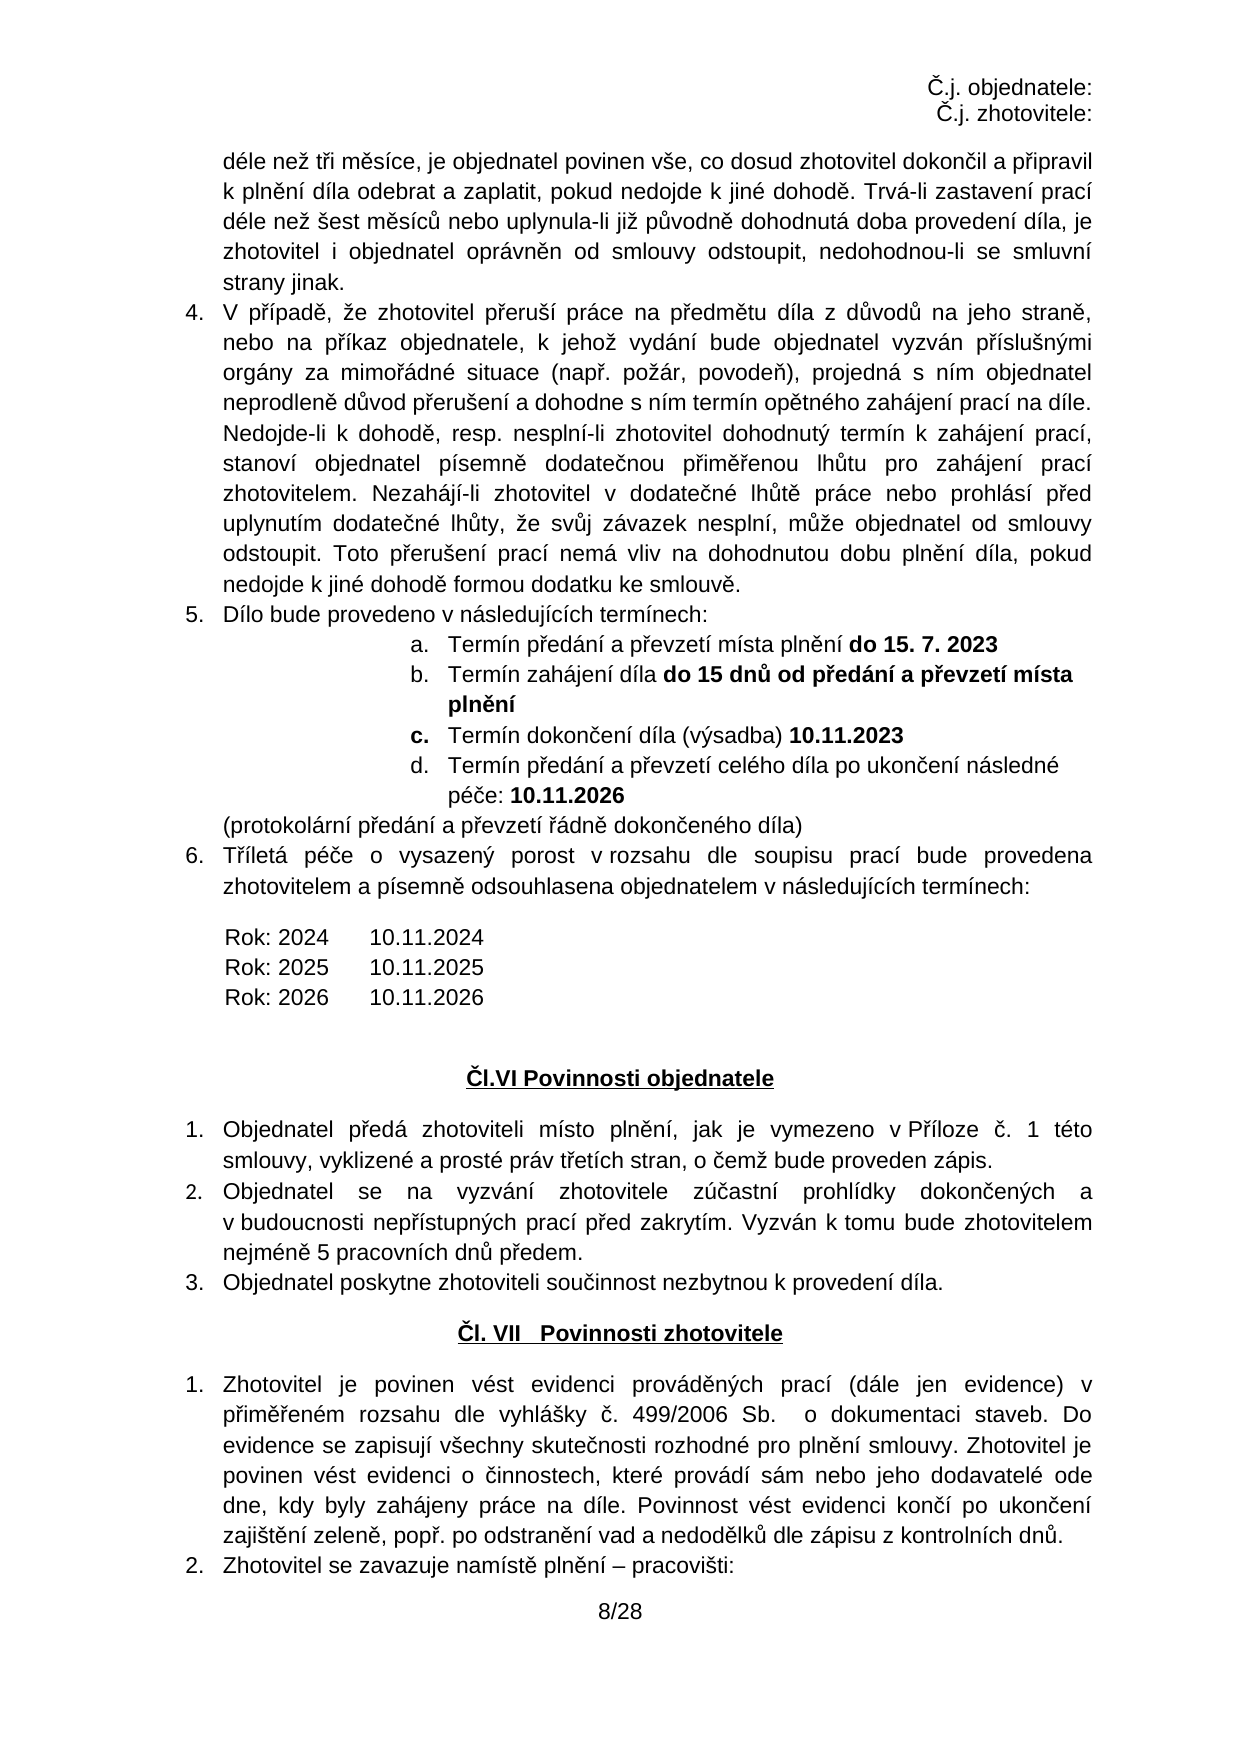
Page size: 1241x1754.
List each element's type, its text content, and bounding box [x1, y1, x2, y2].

list Dílo bude provedeno v následujících termínech: [185, 601, 1093, 627]
list Termín předání a převzetí místa plnění do 15. 7. 2023 [410, 631, 1093, 657]
list V případě, že zhotovitel přeruší práce na předmětu díla z důvodů na jeho straně, nebo na příkaz objednatele, k jehož vydání bude objednatel vyzván příslušnými orgány za mimořádné situace (např. požár, povodeň), projedná s ním objednatel neprodleně důvod přerušení a dohodne s ním termín opětného zahájení prací na díle. Nedojde-li k dohodě, resp. nesplní-li zhotovitel dohodnutý termín k zahájení prací, stanoví objednatel písemně dodatečnou přiměřenou lhůtu pro zahájení prací zhotovitelem. Nezahájí-li zhotovitel v dodatečné lhůtě práce nebo prohlásí před uplynutím dodatečné lhůty, že svůj závazek nesplní, může objednatel od smlouvy odstoupit. Toto přerušení prací nemá vliv na dohodnutou dobu plnění díla, pokud nedojde k jiné dohodě formou dodatku ke smlouvě. [185, 299, 1093, 597]
text Rok: 2025 10.11.2025 [224, 954, 1093, 980]
text Čl.VI Povinnosti objednatele [148, 1065, 1093, 1092]
list Objednatel poskytne zhotoviteli součinnost nezbytnou k provedení díla. [185, 1269, 1093, 1295]
list Termín zahájení díla do 15 dnů od předání a převzetí místa plnění [410, 661, 1093, 718]
text Rok: 2026 10.11.2026 [224, 984, 1093, 1010]
list Objednatel předá zhotoviteli místo plnění, jak je vymezeno v Příloze č. 1 této smlouvy, vyklizené a prosté práv třetích stran, o čemž bude proveden zápis. [185, 1116, 1093, 1173]
list Zhotovitel je povinen vést evidenci prováděných prací (dále jen evidence) v přiměřeném rozsahu dle vyhlášky č. 499/2006 Sb. o dokumentaci staveb. Do evidence se zapisují všechny skutečnosti rozhodné pro plnění smlouvy. Zhotovitel je povinen vést evidenci o činnostech, které provádí sám nebo jeho dodavatelé ode dne, kdy byly zahájeny práce na díle. Povinnost vést evidenci končí po ukončení zajištění zeleně, popř. po odstranění vad a nedodělků dle zápisu z kontrolních dnů. [185, 1371, 1093, 1548]
text Čl. VII Povinnosti zhotovitele [148, 1320, 1093, 1346]
list Termín dokončení díla (výsadba) 10.11.2023 [410, 722, 1093, 748]
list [185, 148, 1093, 295]
list Tříletá péče o vysazený porost v rozsahu dle soupisu prací bude provedena zhotovitelem a písemně odsouhlasena objednatelem v následujících termínech: [185, 842, 1093, 899]
list Zhotovitel se zavazuje namístě plnění – pracovišti: [185, 1552, 1093, 1579]
list Termín předání a převzetí celého díla po ukončení následné péče: 10.11.2026 [410, 752, 1093, 808]
text Rok: 2024 10.11.2024 [224, 924, 1093, 950]
list Objednatel se na vyzvání zhotovitele zúčastní prohlídky dokončených a v budoucnosti nepřístupných prací před zakrytím. Vyzván k tomu bude zhotovitelem nejméně 5 pracovních dnů předem. [185, 1177, 1093, 1265]
list (protokolární předání a převzetí řádně dokončeného díla) [223, 812, 1093, 838]
